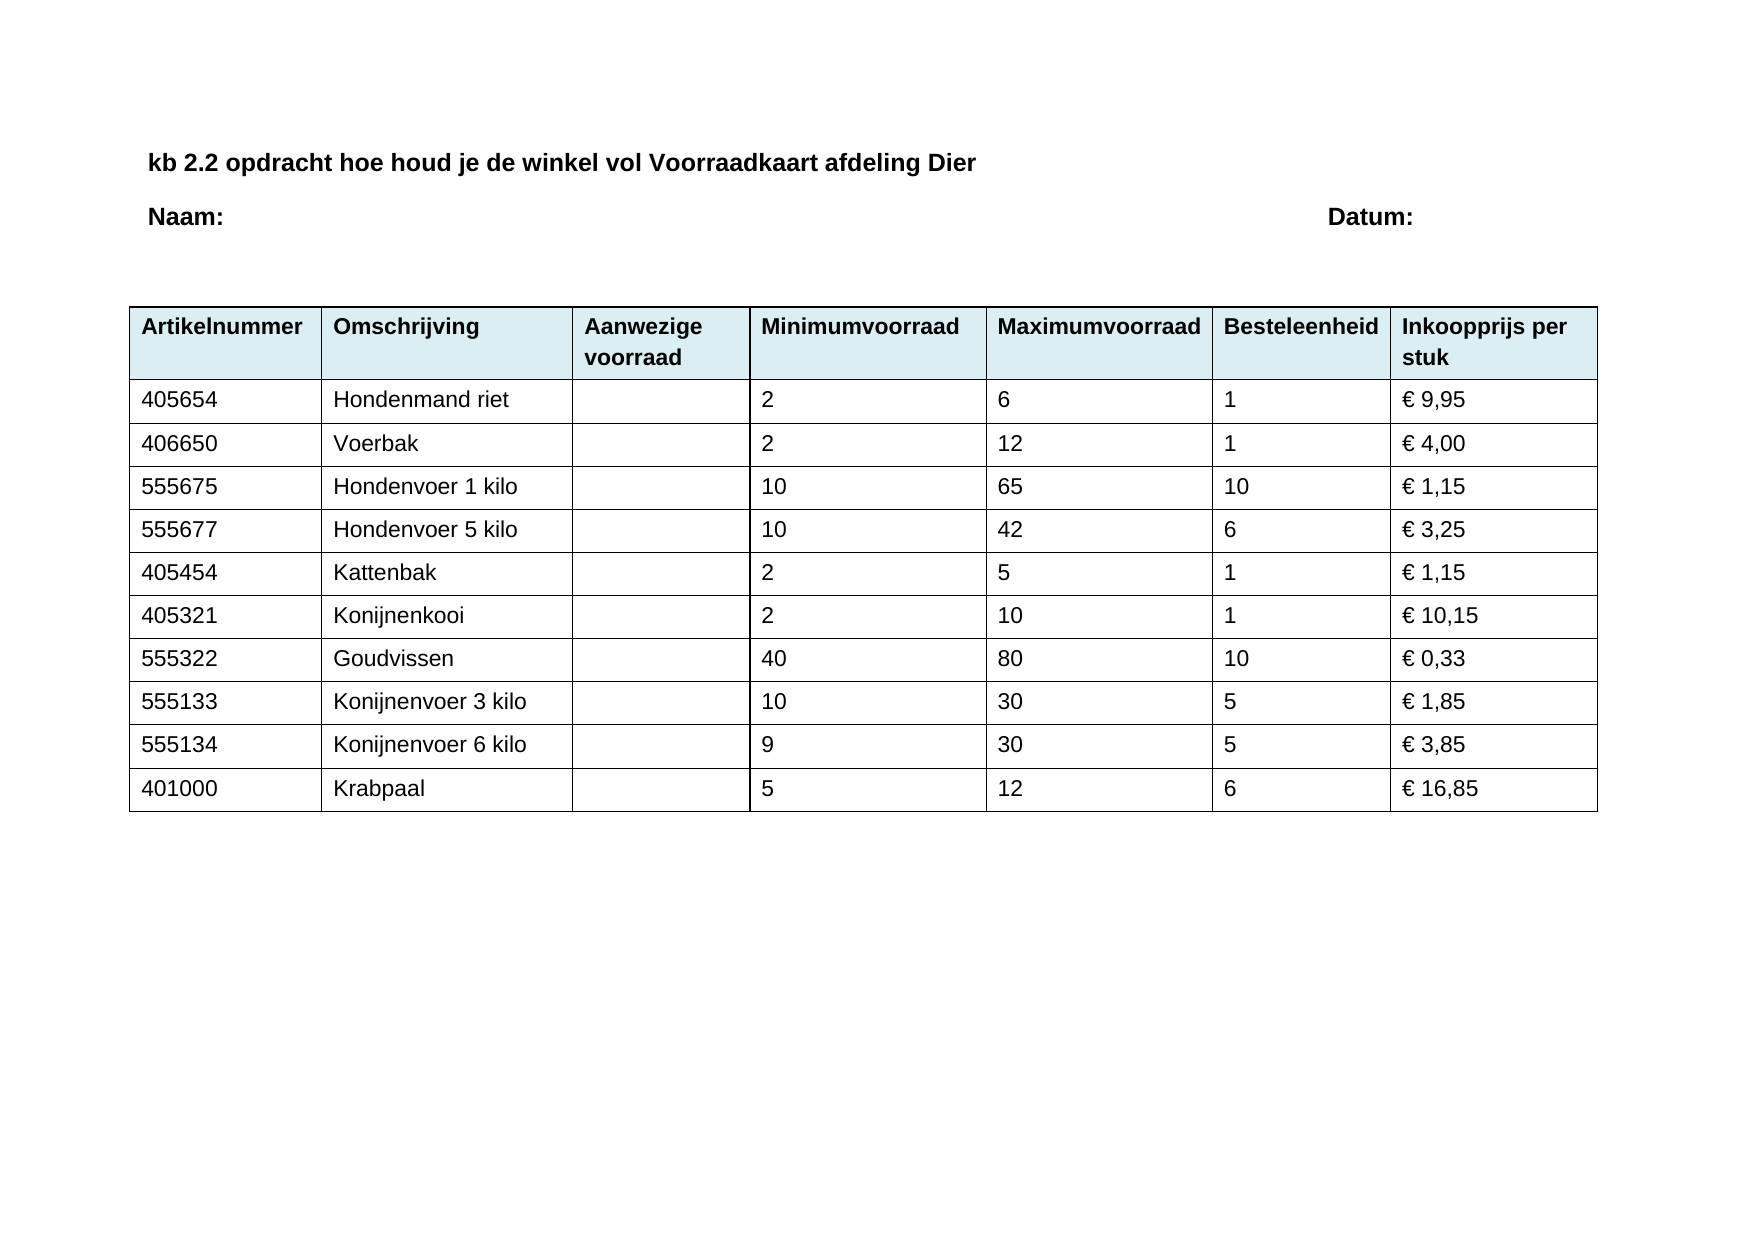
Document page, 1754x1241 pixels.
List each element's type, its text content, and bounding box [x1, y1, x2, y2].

table_cell Hondenvoer 1 kilo [322, 467, 572, 509]
table_cell [573, 725, 749, 767]
text Naam: Datum: [148, 201, 1606, 230]
table_header Inkoopprijs per stuk [1391, 308, 1597, 379]
table_cell € 9,95 [1391, 380, 1597, 422]
table_cell 10 [751, 467, 986, 509]
table_cell 10 [1213, 639, 1390, 681]
table_cell 9 [751, 725, 986, 767]
table_cell [573, 682, 749, 724]
table_header Maximumvoorraad [987, 308, 1212, 379]
table_cell 555675 [130, 467, 321, 509]
table_cell € 0,33 [1391, 639, 1597, 681]
table_cell 555322 [130, 639, 321, 681]
table_cell Hondenmand riet [322, 380, 572, 422]
table_cell 10 [751, 682, 986, 724]
table_cell [573, 424, 749, 466]
table_cell 405454 [130, 553, 321, 595]
table_cell Krabpaal [322, 769, 572, 811]
text kb 2.2 opdracht hoe houd je de winkel vol Voorraadkaart afdeling Dier [148, 148, 1606, 176]
table_cell € 1,85 [1391, 682, 1597, 724]
table_cell € 3,85 [1391, 725, 1597, 767]
table_cell 405654 [130, 380, 321, 422]
table_cell 405321 [130, 596, 321, 638]
table_cell [573, 510, 749, 552]
table_cell 2 [751, 380, 986, 422]
table_cell 65 [987, 467, 1212, 509]
table_cell 1 [1213, 596, 1390, 638]
table_cell 12 [987, 769, 1212, 811]
table_cell Hondenvoer 5 kilo [322, 510, 572, 552]
table_cell Konijnenvoer 6 kilo [322, 725, 572, 767]
table_cell € 1,15 [1391, 467, 1597, 509]
table_cell € 3,25 [1391, 510, 1597, 552]
table_cell 1 [1213, 424, 1390, 466]
table_cell Konijnenvoer 3 kilo [322, 682, 572, 724]
table_cell Kattenbak [322, 553, 572, 595]
table_cell 555134 [130, 725, 321, 767]
table_header Artikelnummer [130, 308, 321, 379]
table_cell 10 [1213, 467, 1390, 509]
table_cell 5 [1213, 682, 1390, 724]
table_cell 5 [751, 769, 986, 811]
table_cell Goudvissen [322, 639, 572, 681]
table_cell 80 [987, 639, 1212, 681]
table_cell 2 [751, 424, 986, 466]
table_cell 10 [751, 510, 986, 552]
table_header Aanwezige voorraad [573, 308, 749, 379]
table_cell Konijnenkooi [322, 596, 572, 638]
table_header Omschrijving [322, 308, 572, 379]
table_cell 6 [1213, 510, 1390, 552]
table_cell € 10,15 [1391, 596, 1597, 638]
table_cell 1 [1213, 553, 1390, 595]
table_cell € 1,15 [1391, 553, 1597, 595]
table_cell Voerbak [322, 424, 572, 466]
table_cell [573, 769, 749, 811]
table_cell 2 [751, 596, 986, 638]
table_header Besteleenheid [1213, 308, 1390, 379]
table_cell € 16,85 [1391, 769, 1597, 811]
table_cell € 4,00 [1391, 424, 1597, 466]
table_cell 5 [1213, 725, 1390, 767]
table_cell [573, 380, 749, 422]
table_cell 42 [987, 510, 1212, 552]
table_cell 401000 [130, 769, 321, 811]
table_cell [573, 467, 749, 509]
table_cell 5 [987, 553, 1212, 595]
table_cell 555133 [130, 682, 321, 724]
table_cell 1 [1213, 380, 1390, 422]
table_cell [573, 639, 749, 681]
table_cell 6 [1213, 769, 1390, 811]
table_cell 30 [987, 725, 1212, 767]
table_cell 40 [751, 639, 986, 681]
table_cell 30 [987, 682, 1212, 724]
table_cell 555677 [130, 510, 321, 552]
table_cell 12 [987, 424, 1212, 466]
table_cell 406650 [130, 424, 321, 466]
table_cell 2 [751, 553, 986, 595]
table_cell [573, 596, 749, 638]
table_cell 6 [987, 380, 1212, 422]
table_cell [573, 553, 749, 595]
table_cell 10 [987, 596, 1212, 638]
table_header Minimumvoorraad [751, 308, 986, 379]
